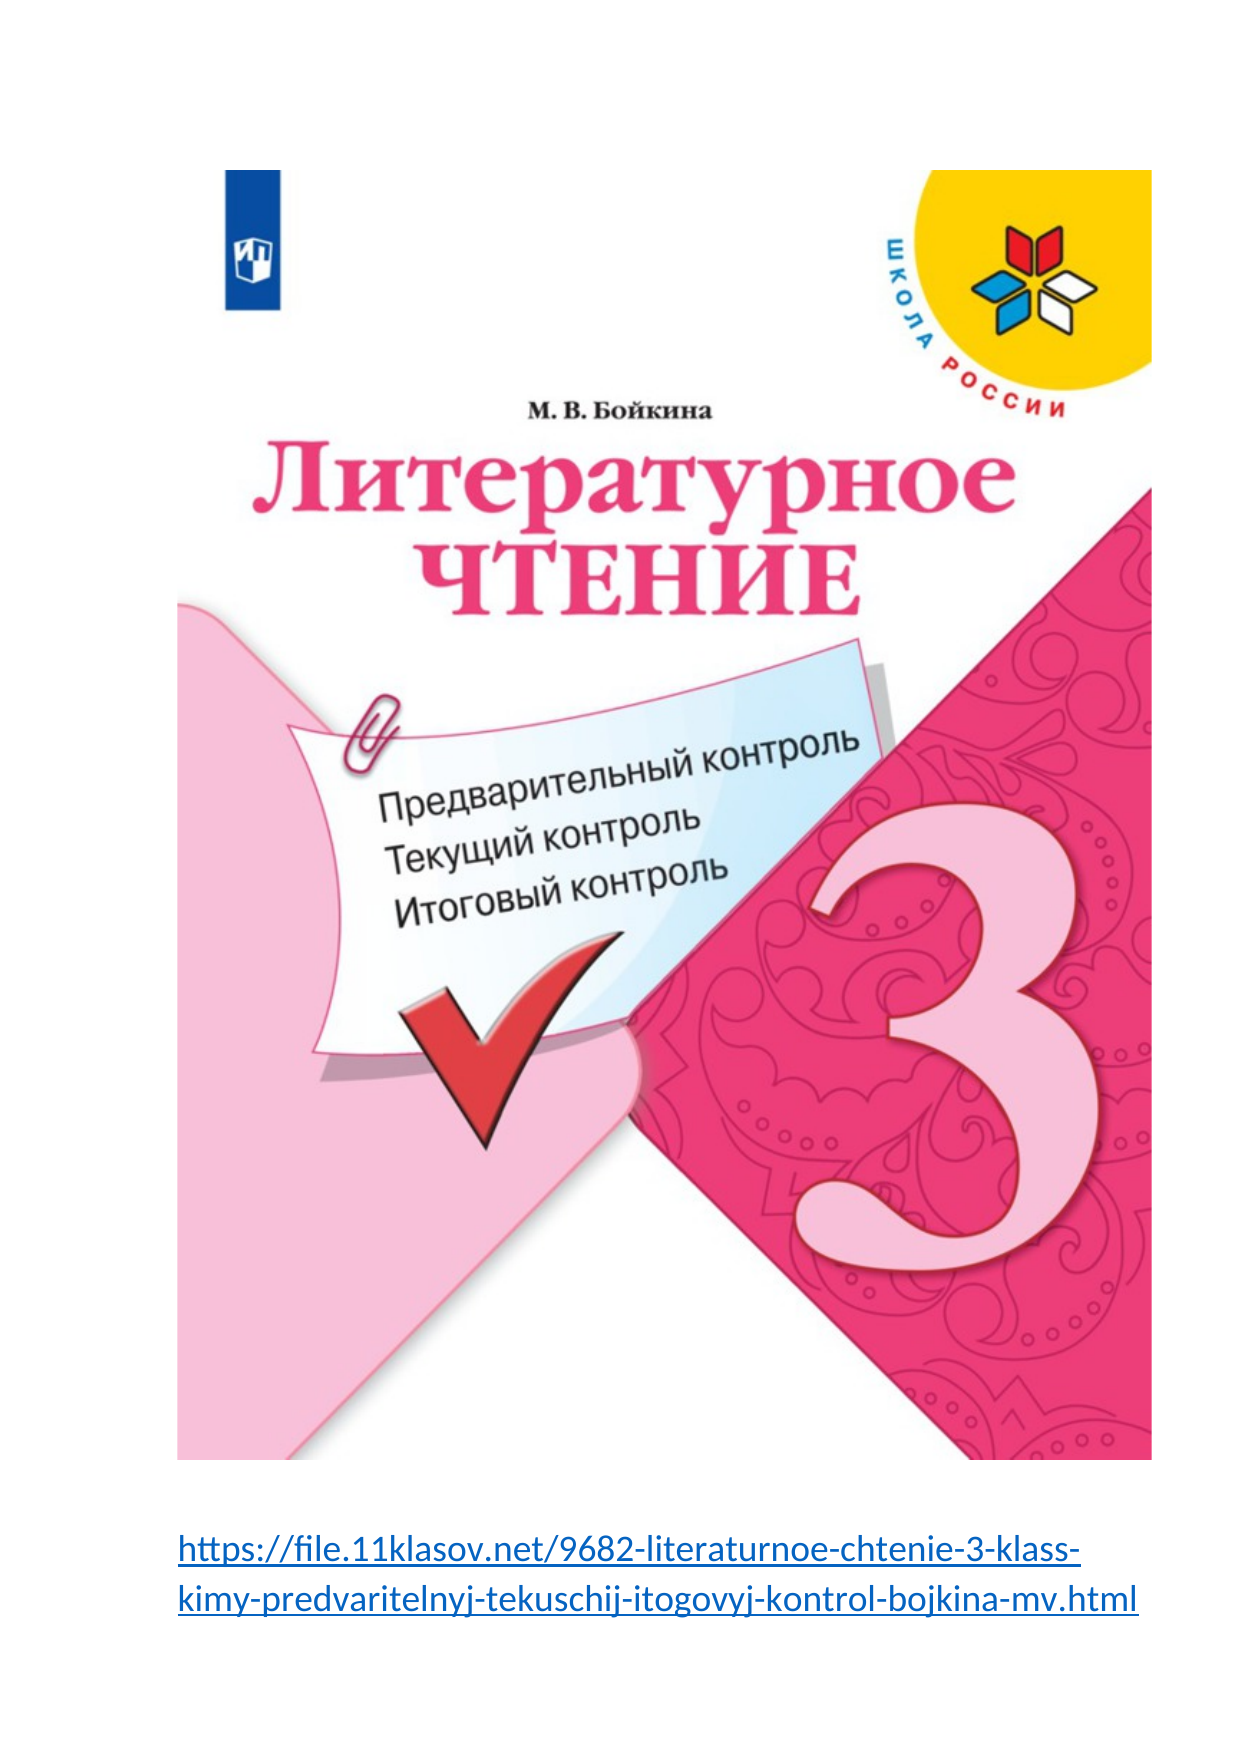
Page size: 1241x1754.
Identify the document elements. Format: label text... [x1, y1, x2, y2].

text https://file.11klasov.net/9682-literaturnoe-chtenie-3-klass-kimy-predvaritelnyj-tekuschij-itogovyj-kontrol-bojkina-mv.html [177, 1525, 1152, 1621]
picture [177, 170, 1152, 1460]
